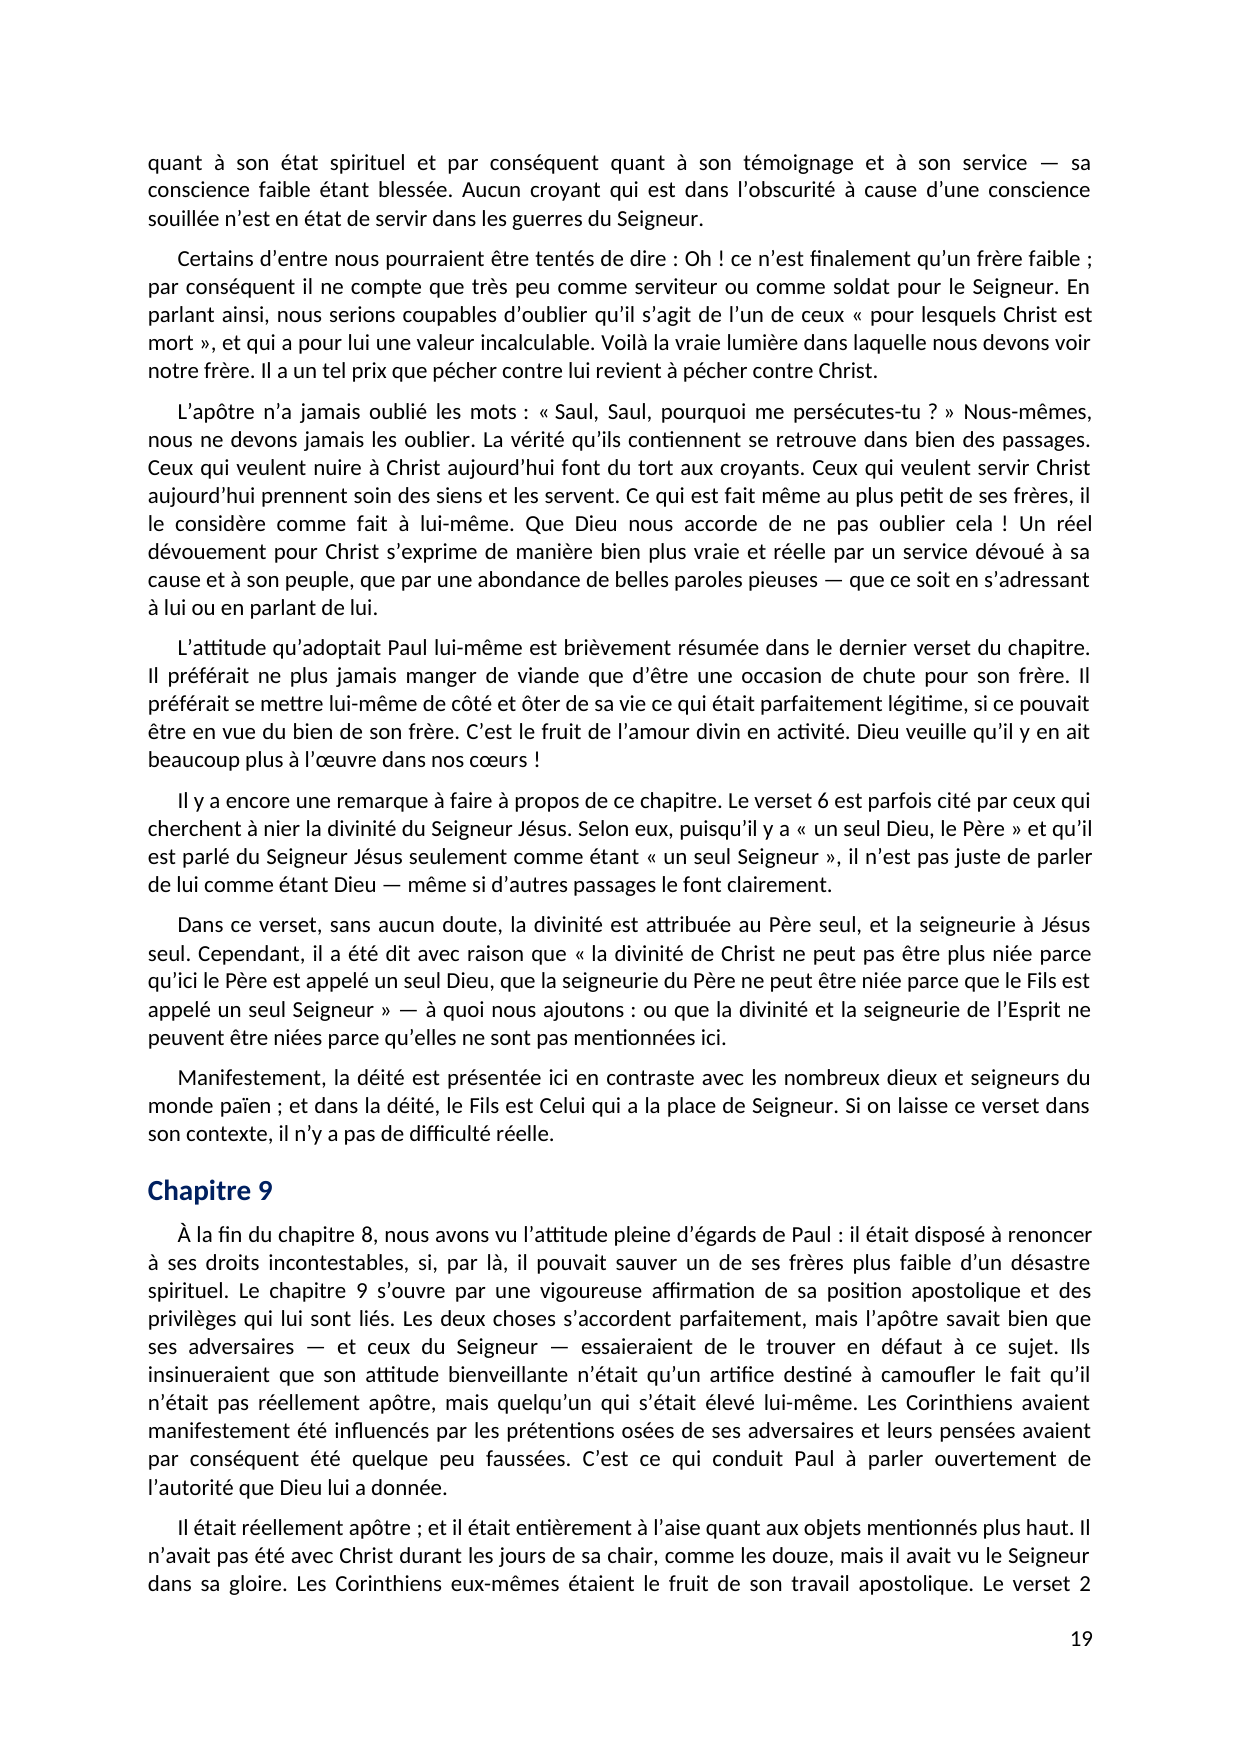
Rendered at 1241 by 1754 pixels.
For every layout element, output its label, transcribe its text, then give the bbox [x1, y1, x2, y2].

text Certains d’entre nous pourraient être tentés de dire : Oh ! ce n’est finalement qu’un frère faible ; par conséquent il ne compte que très peu comme serviteur ou comme soldat pour le Seigneur. En parlant ainsi, nous serions coupables d’oublier qu’il s’agit de l’un de ceux « pour lesquels Christ est mort », et qui a pour lui une valeur incalculable. Voilà la vraie lumière dans laquelle nous devons voir notre frère. Il a un tel prix que pécher contre lui revient à pécher contre Christ. [148, 244, 1093, 384]
text L’attitude qu’adoptait Paul lui-même est brièvement résumée dans le dernier verset du chapitre. Il préférait ne plus jamais manger de viande que d’être une occasion de chute pour son frère. Il préférait se mettre lui-même de côté et ôter de sa vie ce qui était parfaitement légitime, si ce pouvait être en vue du bien de son frère. C’est le fruit de l’amour divin en activité. Dieu veuille qu’il y en ait beaucoup plus à l’œuvre dans nos cœurs ! [148, 633, 1093, 773]
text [148, 1513, 1093, 1597]
text Manifestement, la déité est présentée ici en contraste avec les nombreux dieux et seigneurs du monde païen ; et dans la déité, le Fils est Celui qui a la place de Seigneur. Si on laisse ce verset dans son contexte, il n’y a pas de difficulté réelle. [148, 1063, 1093, 1147]
text L’apôtre n’a jamais oublié les mots : « Saul, Saul, pourquoi me persécutes-tu ? » Nous-mêmes, nous ne devons jamais les oublier. La vérité qu’ils contiennent se retrouve dans bien des passages. Ceux qui veulent nuire à Christ aujourd’hui font du tort aux croyants. Ceux qui veulent servir Christ aujourd’hui prennent soin des siens et les servent. Ce qui est fait même au plus petit de ses frères, il le considère comme fait à lui-même. Que Dieu nous accorde de ne pas oublier cela ! Un réel dévouement pour Christ s’exprime de manière bien plus vraie et réelle par un service dévoué à sa cause et à son peuple, que par une abondance de belles paroles pieuses — que ce soit en s’adressant à lui ou en parlant de lui. [148, 397, 1093, 621]
subtitle Chapitre 9 [148, 1172, 1093, 1208]
text À la fin du chapitre 8, nous avons vu l’attitude pleine d’égards de Paul : il était disposé à renoncer à ses droits incontestables, si, par là, il pouvait sauver un de ses frères plus faible d’un désastre spirituel. Le chapitre 9 s’ouvre par une vigoureuse affirmation de sa position apostolique et des privilèges qui lui sont liés. Les deux choses s’accordent parfaitement, mais l’apôtre savait bien que ses adversaires — et ceux du Seigneur — essaieraient de le trouver en défaut à ce sujet. Ils insinueraient que son attitude bienveillante n’était qu’un artifice destiné à camoufler le fait qu’il n’était pas réellement apôtre, mais quelqu’un qui s’était élevé lui-même. Les Corinthiens avaient manifestement été influencés par les prétentions osées de ses adversaires et leurs pensées avaient par conséquent été quelque peu faussées. C’est ce qui conduit Paul à parler ouvertement de l’autorité que Dieu lui a donnée. [148, 1220, 1093, 1501]
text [148, 148, 1093, 232]
text Il y a encore une remarque à faire à propos de ce chapitre. Le verset 6 est parfois cité par ceux qui cherchent à nier la divinité du Seigneur Jésus. Selon eux, puisqu’il y a « un seul Dieu, le Père » et qu’il est parlé du Seigneur Jésus seulement comme étant « un seul Seigneur », il n’est pas juste de parler de lui comme étant Dieu — même si d’autres passages le font clairement. [148, 786, 1093, 898]
text Dans ce verset, sans aucun doute, la divinité est attribuée au Père seul, et la seigneurie à Jésus seul. Cependant, il a été dit avec raison que « la divinité de Christ ne peut pas être plus niée parce qu’ici le Père est appelé un seul Dieu, que la seigneurie du Père ne peut être niée parce que le Fils est appelé un seul Seigneur » — à quoi nous ajoutons : ou que la divinité et la seigneurie de l’Esprit ne peuvent être niées parce qu’elles ne sont pas mentionnées ici. [148, 911, 1093, 1051]
